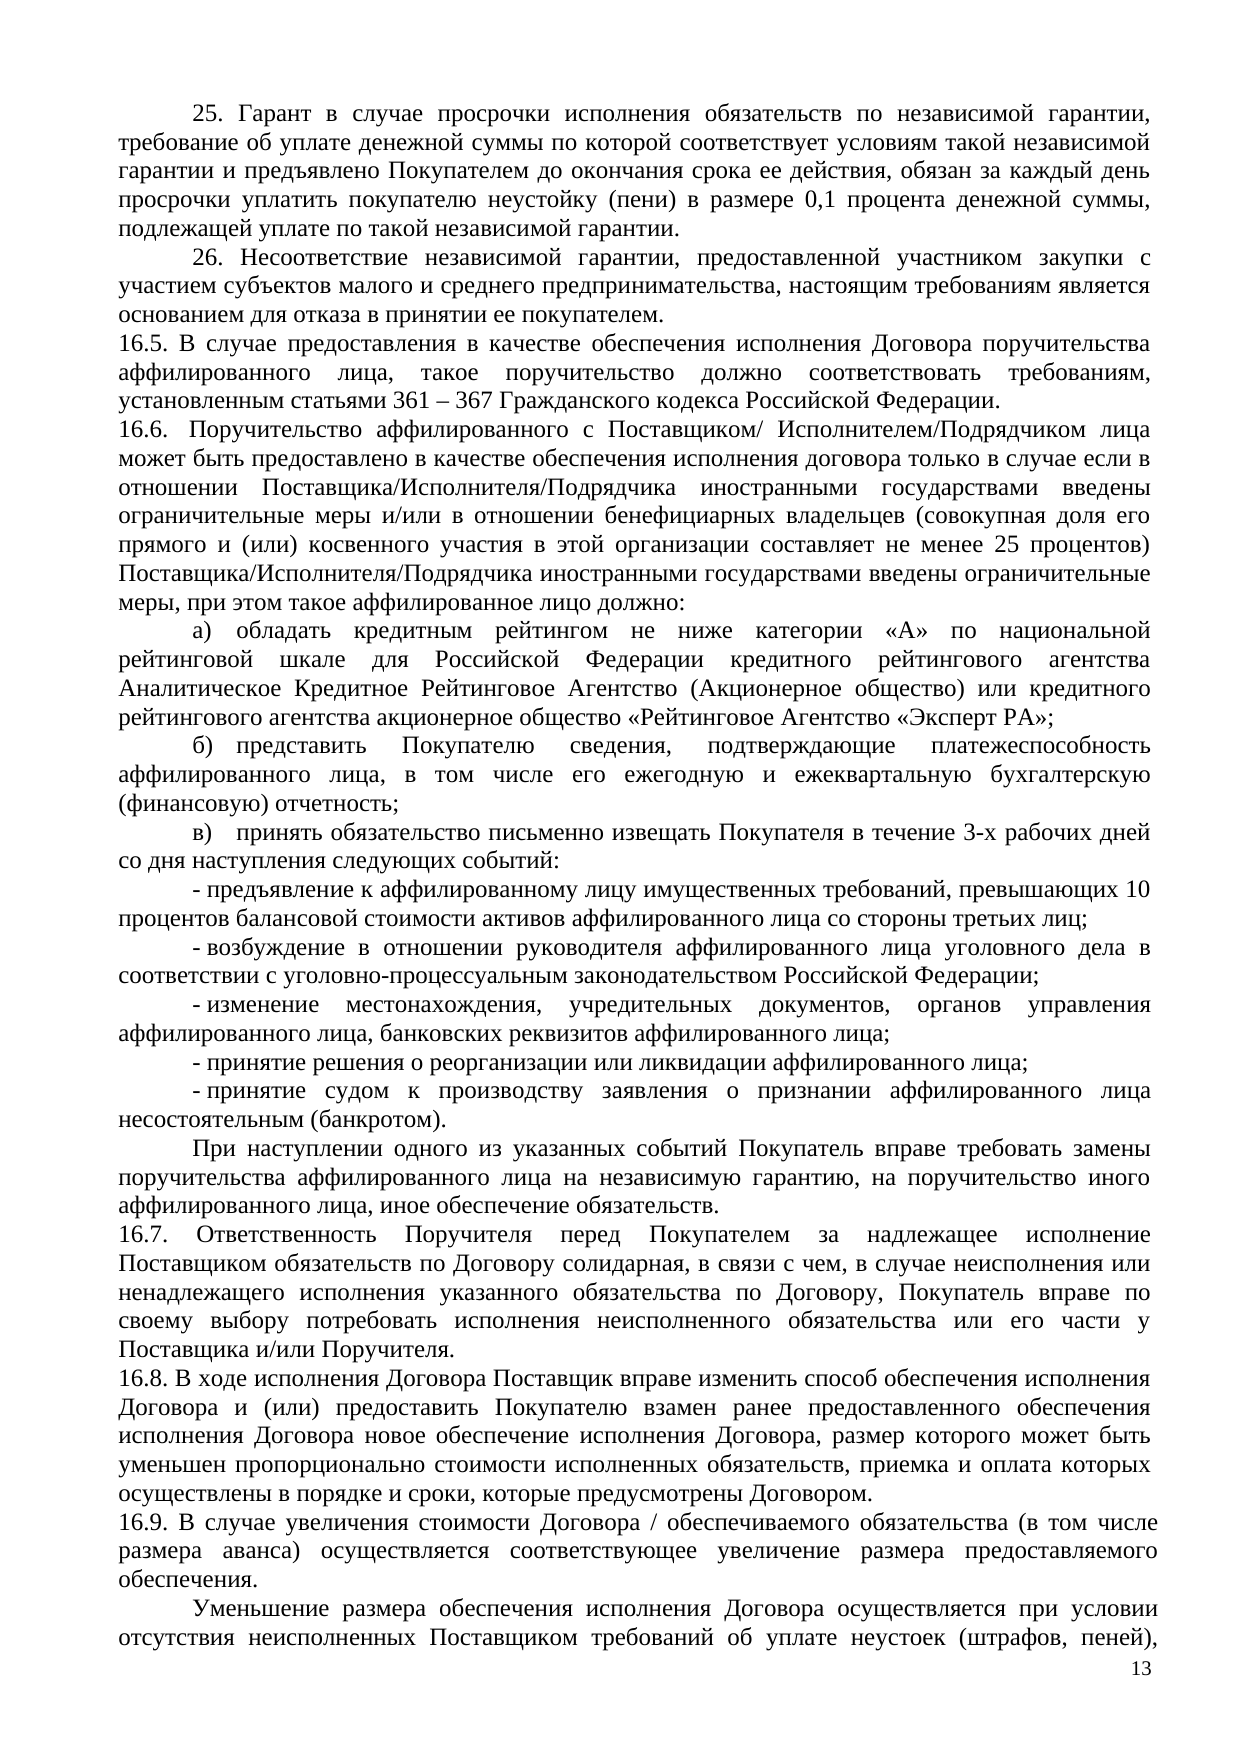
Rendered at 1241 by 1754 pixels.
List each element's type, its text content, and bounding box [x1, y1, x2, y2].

text 25. Гарант в случае просрочки исполнения обязательств по независимой гарантии, требование об уплате денежной суммы по которой соответствует условиям такой независимой гарантии и предъявлено Покупателем до окончания срока ее действия, обязан за каждый день просрочки уплатить покупателю неустойку (пени) в размере 0,1 процента денежной суммы, подлежащей уплате по такой независимой гарантии. [118, 98, 1152, 242]
text 26. Несоответствие независимой гарантии, предоставленной участником закупки с участием субъектов малого и среднего предпринимательства, настоящим требованиям является основанием для отказа в принятии ее покупателем. [118, 242, 1152, 328]
text 16.8. В ходе исполнения Договора Поставщик вправе изменить способ обеспечения исполнения Договора и (или) предоставить Покупателю взамен ранее предоставленного обеспечения исполнения Договора новое обеспечение исполнения Договора, размер которого может быть уменьшен пропорционально стоимости исполненных обязательств, приемка и оплата которых осуществлены в порядке и сроки, которые предусмотрены Договором. [118, 1363, 1152, 1507]
text в) принять обязательство письменно извещать Покупателя в течение 3-х рабочих дней со дня наступления следующих событий: [118, 817, 1152, 874]
text При наступлении одного из указанных событий Покупатель вправе требовать замены поручительства аффилированного лица на независимую гарантию, на поручительство иного аффилированного лица, иное обеспечение обязательств. [118, 1133, 1152, 1219]
text 16.9. В случае увеличения стоимости Договора / обеспечиваемого обязательства (в том числе размера аванса) осуществляется соответствующее увеличение размера предоставляемого обеспечения. [118, 1507, 1159, 1593]
text - изменение местонахождения, учредительных документов, органов управления аффилированного лица, банковских реквизитов аффилированного лица; [118, 989, 1152, 1047]
text - предъявление к аффилированному лицу имущественных требований, превышающих 10 процентов балансовой стоимости активов аффилированного лица со стороны третьих лиц; [118, 874, 1152, 932]
text б) представить Покупателю сведения, подтверждающие платежеспособность аффилированного лица, в том числе его ежегодную и ежеквартальную бухгалтерскую (финансовую) отчетность; [118, 730, 1152, 817]
text а) обладать кредитным рейтингом не ниже категории «А» по национальной рейтинговой шкале для Российской Федерации кредитного рейтингового агентства Аналитическое Кредитное Рейтинговое Агентство (Акционерное общество) или кредитного рейтингового агентства акционерное общество «Рейтинговое Агентство «Эксперт РА»; [118, 615, 1152, 730]
text - принятие решения о реорганизации или ликвидации аффилированного лица; [118, 1047, 1152, 1075]
text 16.5. В случае предоставления в качестве обеспечения исполнения Договора поручительства аффилированного лица, такое поручительство должно соответствовать требованиям, установленным статьями 361 – 367 Гражданского кодекса Российской Федерации. [118, 328, 1152, 414]
text 16.7. Ответственность Поручителя перед Покупателем за надлежащее исполнение Поставщиком обязательств по Договору солидарная, в связи с чем, в случае неисполнения или ненадлежащего исполнения указанного обязательства по Договору, Покупатель вправе по своему выбору потребовать исполнения неисполненного обязательства или его части у Поставщика и/или Поручителя. [118, 1219, 1152, 1363]
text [118, 1593, 1159, 1650]
text - возбуждение в отношении руководителя аффилированного лица уголовного дела в соответствии с уголовно-процессуальным законодательством Российской Федерации; [118, 932, 1152, 989]
text - принятие судом к производству заявления о признании аффилированного лица несостоятельным (банкротом). [118, 1075, 1152, 1133]
text 16.6. Поручительство аффилированного с Поставщиком/ Исполнителем/Подрядчиком лица может быть предоставлено в качестве обеспечения исполнения договора только в случае если в отношении Поставщика/Исполнителя/Подрядчика иностранными государствами введены ограничительные меры и/или в отношении бенефициарных владельцев (совокупная доля его прямого и (или) косвенного участия в этой организации составляет не менее 25 процентов) Поставщика/Исполнителя/Подрядчика иностранными государствами введены ограничительные меры, при этом такое аффилированное лицо должно: [118, 414, 1152, 615]
